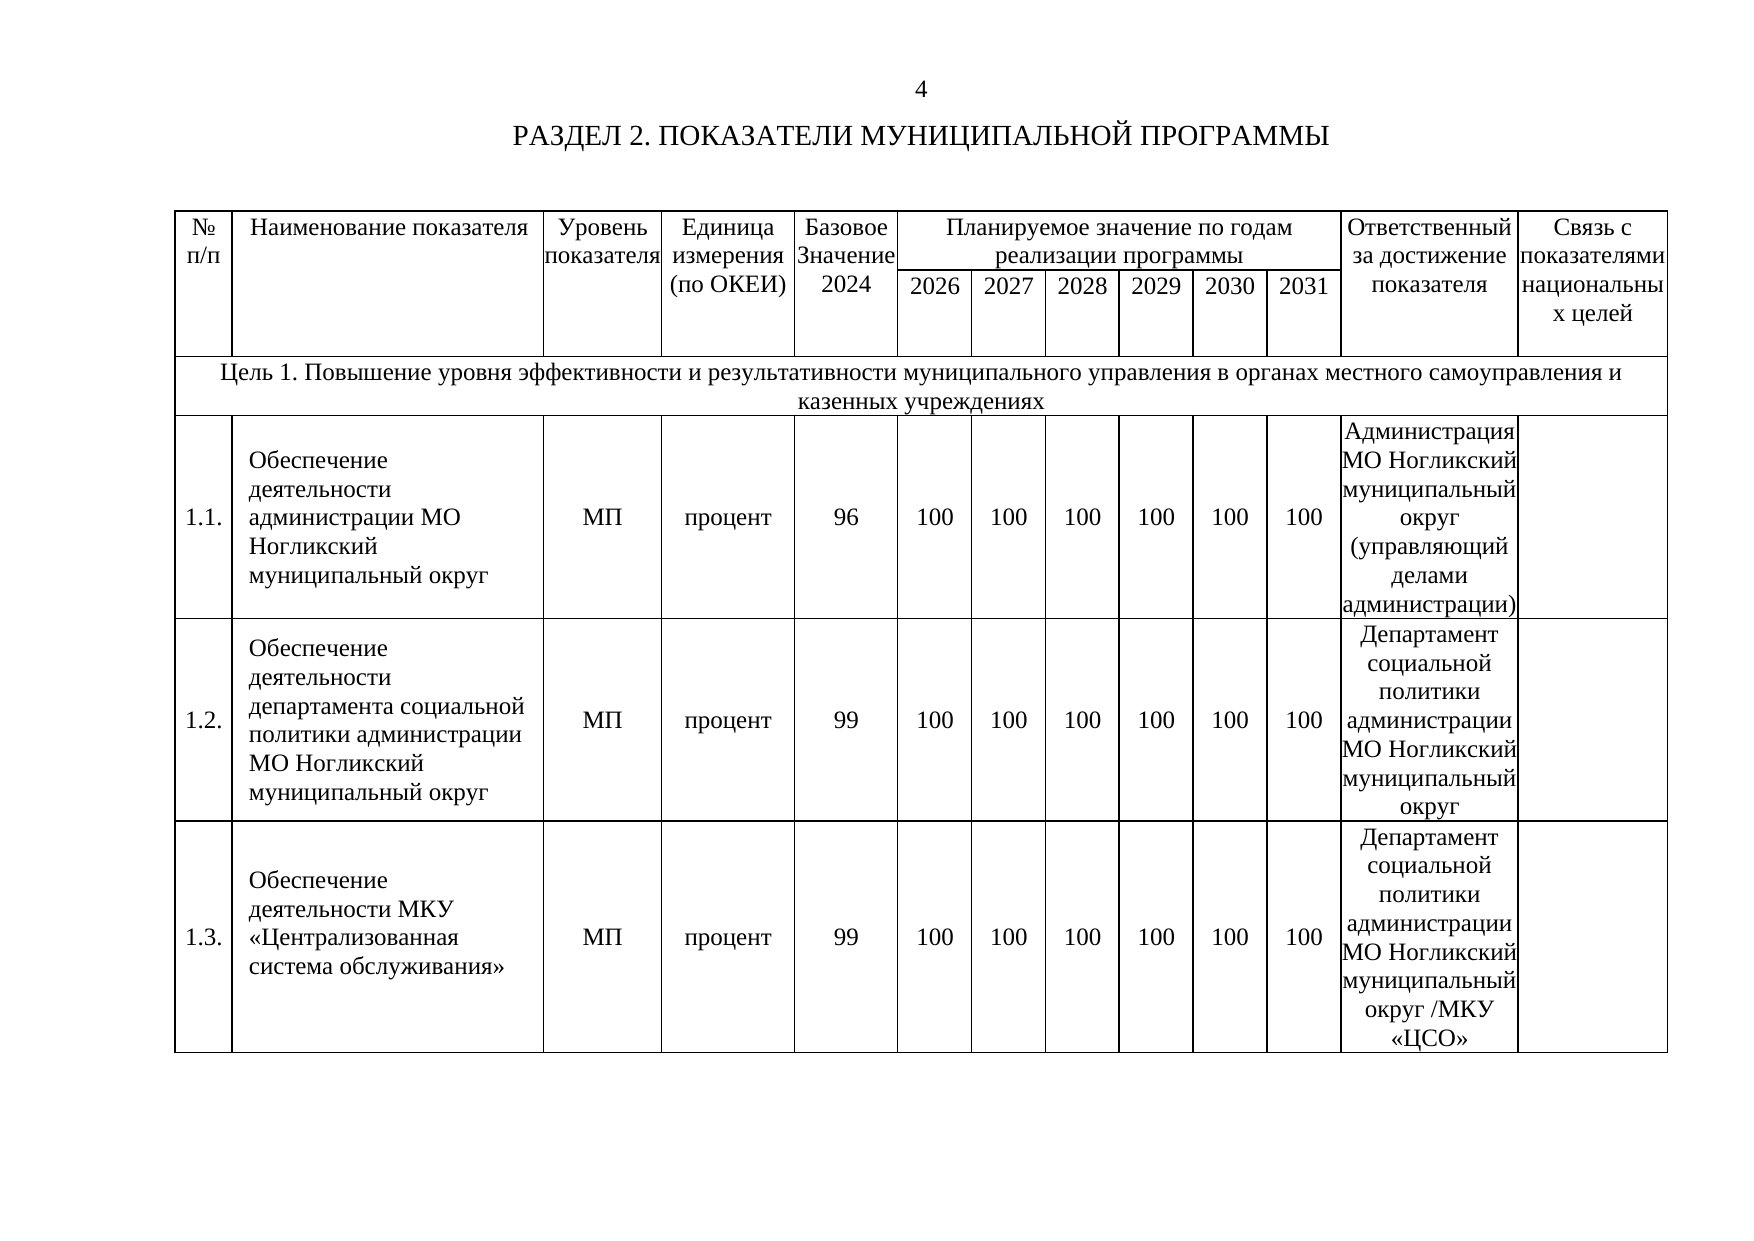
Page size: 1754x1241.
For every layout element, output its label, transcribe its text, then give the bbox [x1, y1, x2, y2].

table_header Планируемое значение по годам реализации программы [898, 212, 1340, 269]
table_cell МП [544, 822, 661, 1052]
table_cell [1519, 619, 1667, 820]
table_header Наименование показателя [233, 212, 543, 356]
table_cell 100 [1268, 619, 1340, 820]
table_cell процент [662, 822, 794, 1052]
table_cell 2028 [1046, 271, 1118, 356]
table_header Единица измерения (по ОКЕИ) [662, 212, 794, 356]
table_cell 2031 [1268, 271, 1340, 356]
table_cell Департамент социальной политики администрации МО Ногликский муниципальный округ /МКУ «ЦСО» [1342, 822, 1517, 1052]
table_header Уровень показателя [544, 212, 661, 356]
table_cell 99 [795, 822, 897, 1052]
table_cell 1.3. [176, 822, 231, 1052]
table_cell процент [662, 416, 794, 617]
table_header Базовое Значение 2024 [795, 212, 897, 356]
table_cell МП [544, 416, 661, 617]
table_cell 100 [972, 416, 1045, 617]
table_cell 100 [1046, 619, 1118, 820]
table_cell [1519, 822, 1667, 1052]
table_cell 100 [898, 619, 971, 820]
table_cell 100 [1120, 822, 1192, 1052]
table_cell Администрация МО Ногликский муниципальный округ (управляющий делами администрации) [1342, 416, 1517, 617]
table_cell 100 [1046, 416, 1118, 617]
table_cell 99 [795, 619, 897, 820]
table_cell 2029 [1120, 271, 1192, 356]
table_cell Департамент социальной политики администрации МО Ногликский муниципальный округ [1342, 619, 1517, 820]
table_cell 100 [898, 416, 971, 617]
table_header Ответственный за достижение показателя [1342, 212, 1517, 356]
table_cell Обеспечение деятельности МКУ «Централизованная система обслуживания» [233, 822, 543, 1052]
table_cell Обеспечение деятельности департамента социальной политики администрации МО Ногликский муниципальный округ [233, 619, 543, 820]
table_header № п/п [176, 212, 231, 356]
table_cell 1.1. [176, 416, 231, 617]
table_cell 2026 [898, 271, 971, 356]
table_cell 100 [1194, 416, 1266, 617]
table_cell 100 [1268, 822, 1340, 1052]
table_cell Обеспечение деятельности администрации МО Ногликский муниципальный округ [233, 416, 543, 617]
table_cell 100 [1268, 416, 1340, 617]
text РАЗДЕЛ 2. ПОКАЗАТЕЛИ МУНИЦИПАЛЬНОЙ ПРОГРАММЫ [177, 118, 1665, 152]
table_cell 100 [898, 822, 971, 1052]
table_cell 2030 [1194, 271, 1266, 356]
table_cell 100 [1194, 822, 1266, 1052]
table_cell 100 [1194, 619, 1266, 820]
table_cell процент [662, 619, 794, 820]
table_cell [1519, 416, 1667, 617]
table_cell 100 [1120, 619, 1192, 820]
table_cell 100 [1120, 416, 1192, 617]
table_cell 1.2. [176, 619, 231, 820]
table_cell 100 [972, 822, 1045, 1052]
table_cell МП [544, 619, 661, 820]
table_cell 96 [795, 416, 897, 617]
table_cell 100 [972, 619, 1045, 820]
table_cell Цель 1. Повышение уровня эффективности и результативности муниципального управления в органах местного самоуправления и казенных учреждениях [176, 357, 1667, 414]
table_cell 2027 [972, 271, 1045, 356]
table_cell 100 [1046, 822, 1118, 1052]
table_header Связь с показателями национальных целей [1519, 212, 1667, 356]
